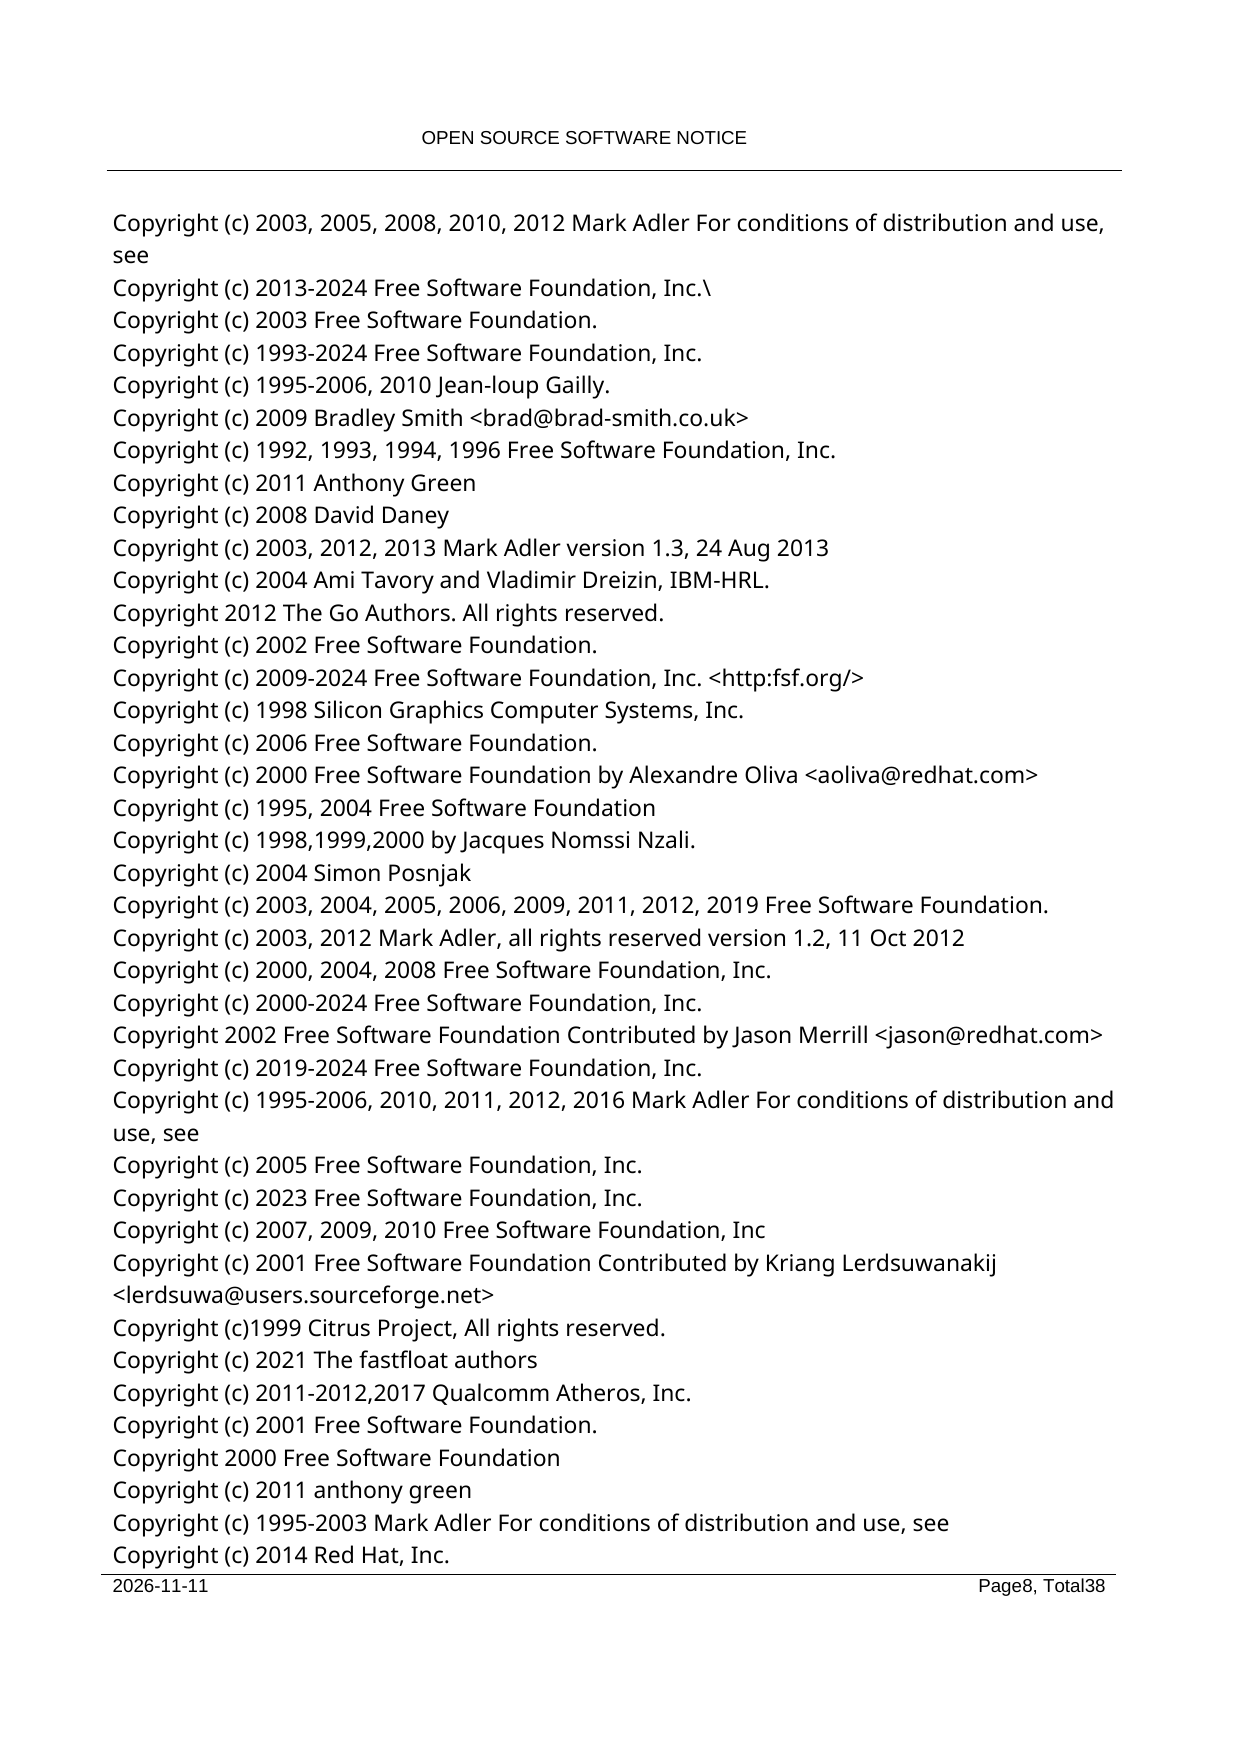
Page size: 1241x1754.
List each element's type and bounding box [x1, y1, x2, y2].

text [112, 206, 1128, 1571]
